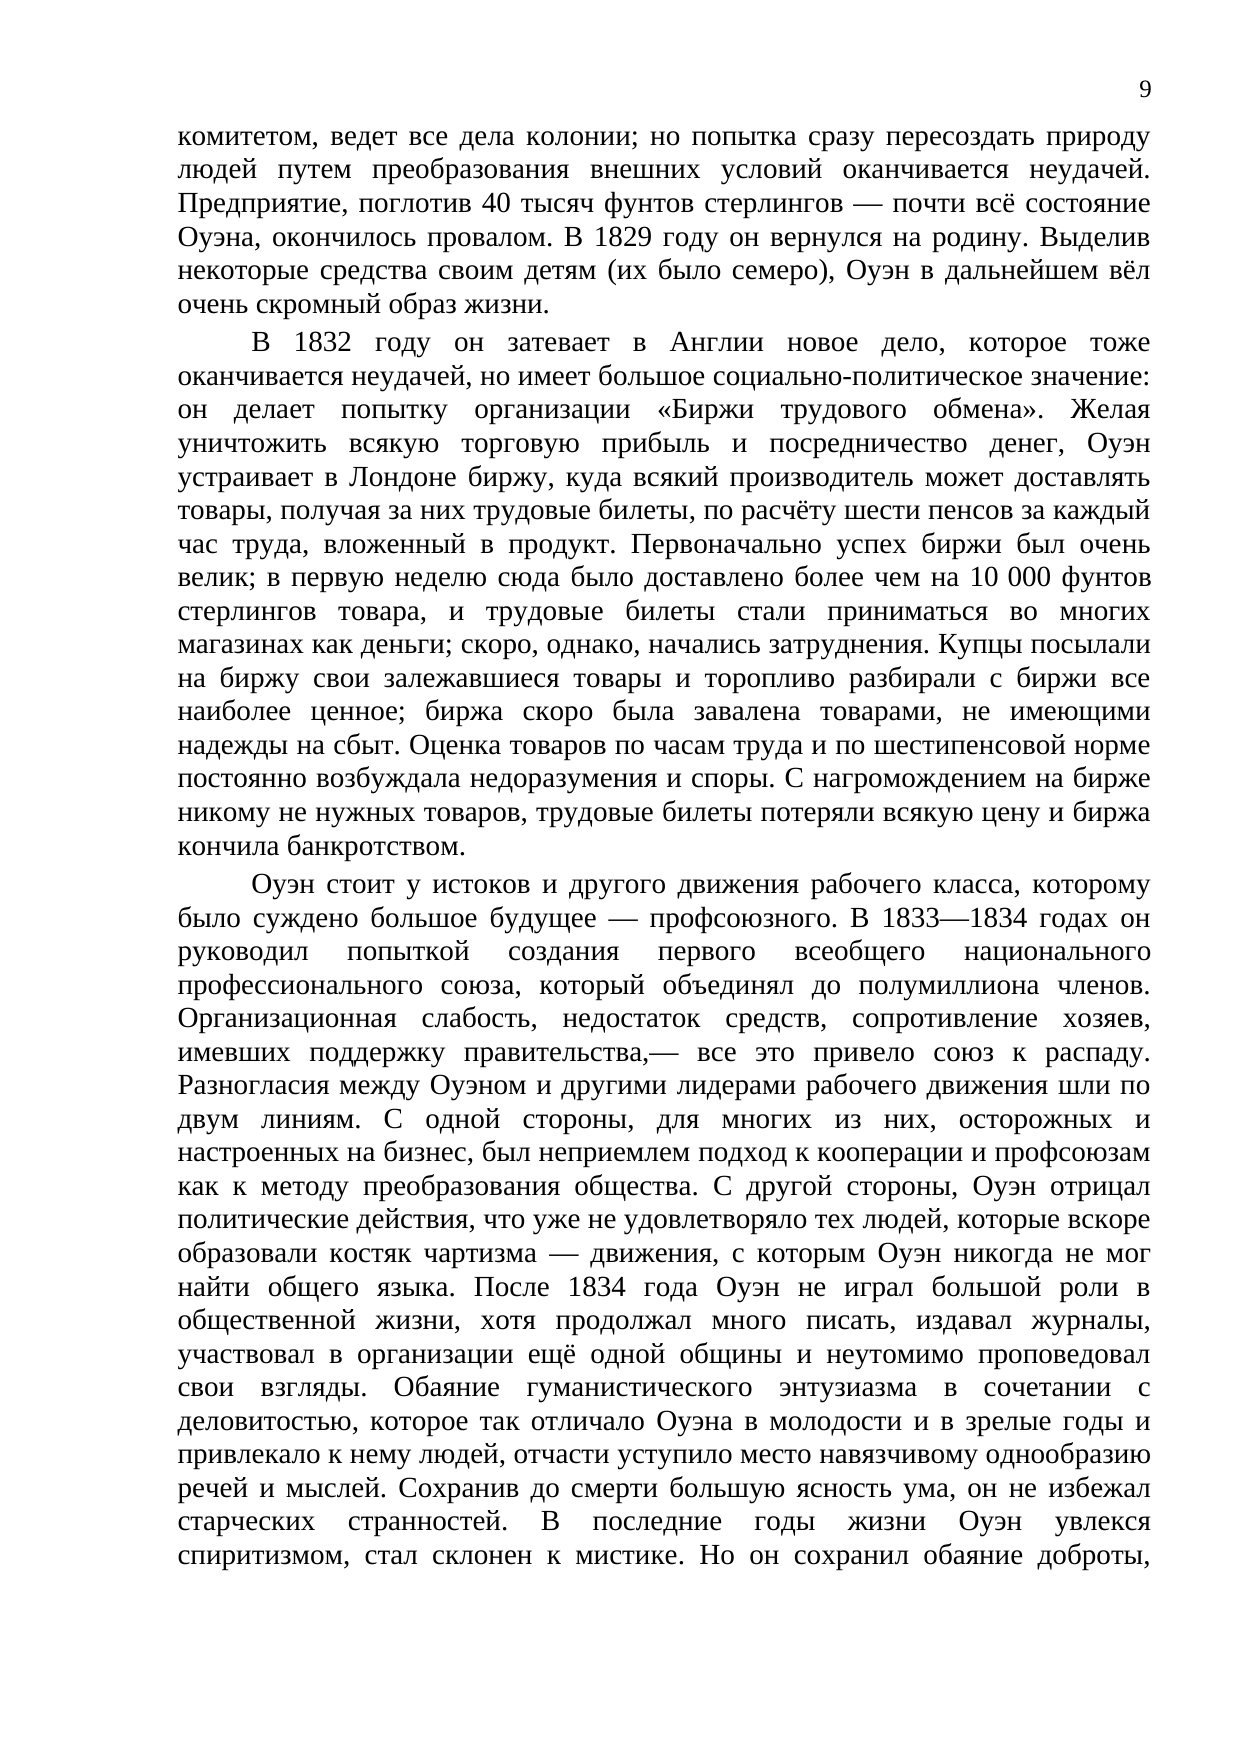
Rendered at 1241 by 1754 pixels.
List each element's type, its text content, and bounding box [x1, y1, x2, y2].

text В 1832 году он затевает в Англии новое дело, которое тоже оканчивается неудачей, но имеет большое социально-политическое значение: он делает попытку организации «Биржи трудового обмена». Желая уничтожить всякую торговую прибыль и посредничество денег, Оуэн устраивает в Лондоне биржу, куда всякий производитель может доставлять товары, получая за них трудовые билеты, по расчёту шести пенсов за каждый час труда, вложенный в продукт. Первоначально успех биржи был очень велик; в первую неделю сюда было доставлено более чем на 10 000 фунтов стерлингов товара, и трудовые билеты стали приниматься во многих магазинах как деньги; скоро, однако, начались затруднения. Купцы посылали на биржу свои залежавшиеся товары и торопливо разбирали с биржи все наиболее ценное; биржа скоро была завалена товарами, не имеющими надежды на сбыт. Оценка товаров по часам труда и по шестипенсовой норме постоянно возбуждала недоразумения и споры. С нагромождением на бирже никому не нужных товаров, трудовые билеты потеряли всякую цену и биржа кончила банкротством. [177, 324, 1152, 861]
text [177, 118, 1152, 319]
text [177, 866, 1152, 1571]
